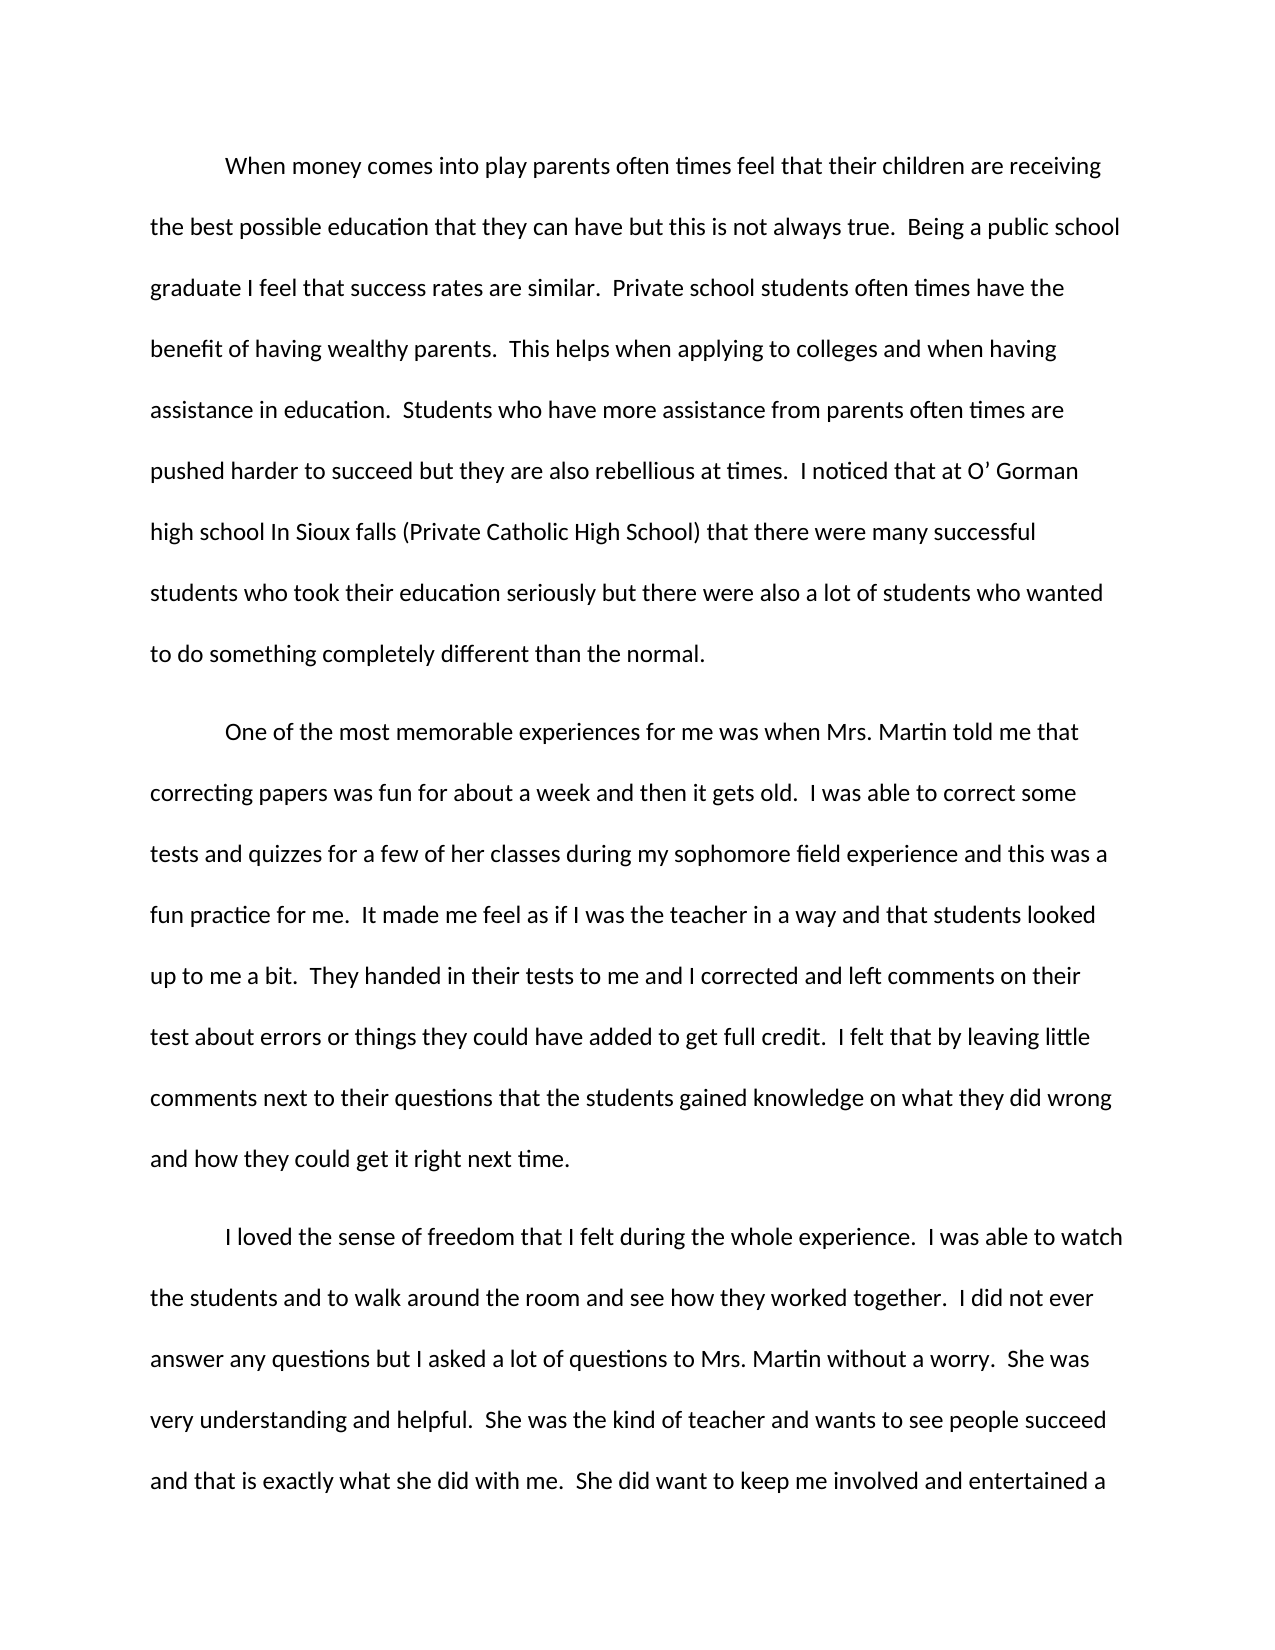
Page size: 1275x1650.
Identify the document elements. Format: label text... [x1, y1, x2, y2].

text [150, 1221, 1125, 1496]
text When money comes into play parents often times feel that their children are receiving the best possible education that they can have but this is not always true. Being a public school graduate I feel that success rates are similar. Private school students often times have the benefit of having wealthy parents. This helps when applying to colleges and when having assistance in education. Students who have more assistance from parents often times are pushed harder to succeed but they are also rebellious at times. I noticed that at O’ Gorman high school In Sioux falls (Private Catholic High School) that there were many successful students who took their education seriously but there were also a lot of students who wanted to do something completely different than the normal. [150, 150, 1125, 669]
text One of the most memorable experiences for me was when Mrs. Martin told me that correcting papers was fun for about a week and then it gets old. I was able to correct some tests and quizzes for a few of her classes during my sophomore field experience and this was a fun practice for me. It made me feel as if I was the teacher in a way and that students looked up to me a bit. They handed in their tests to me and I corrected and left comments on their test about errors or things they could have added to get full credit. I felt that by leaving little comments next to their questions that the students gained knowledge on what they did wrong and how they could get it right next time. [150, 716, 1125, 1174]
